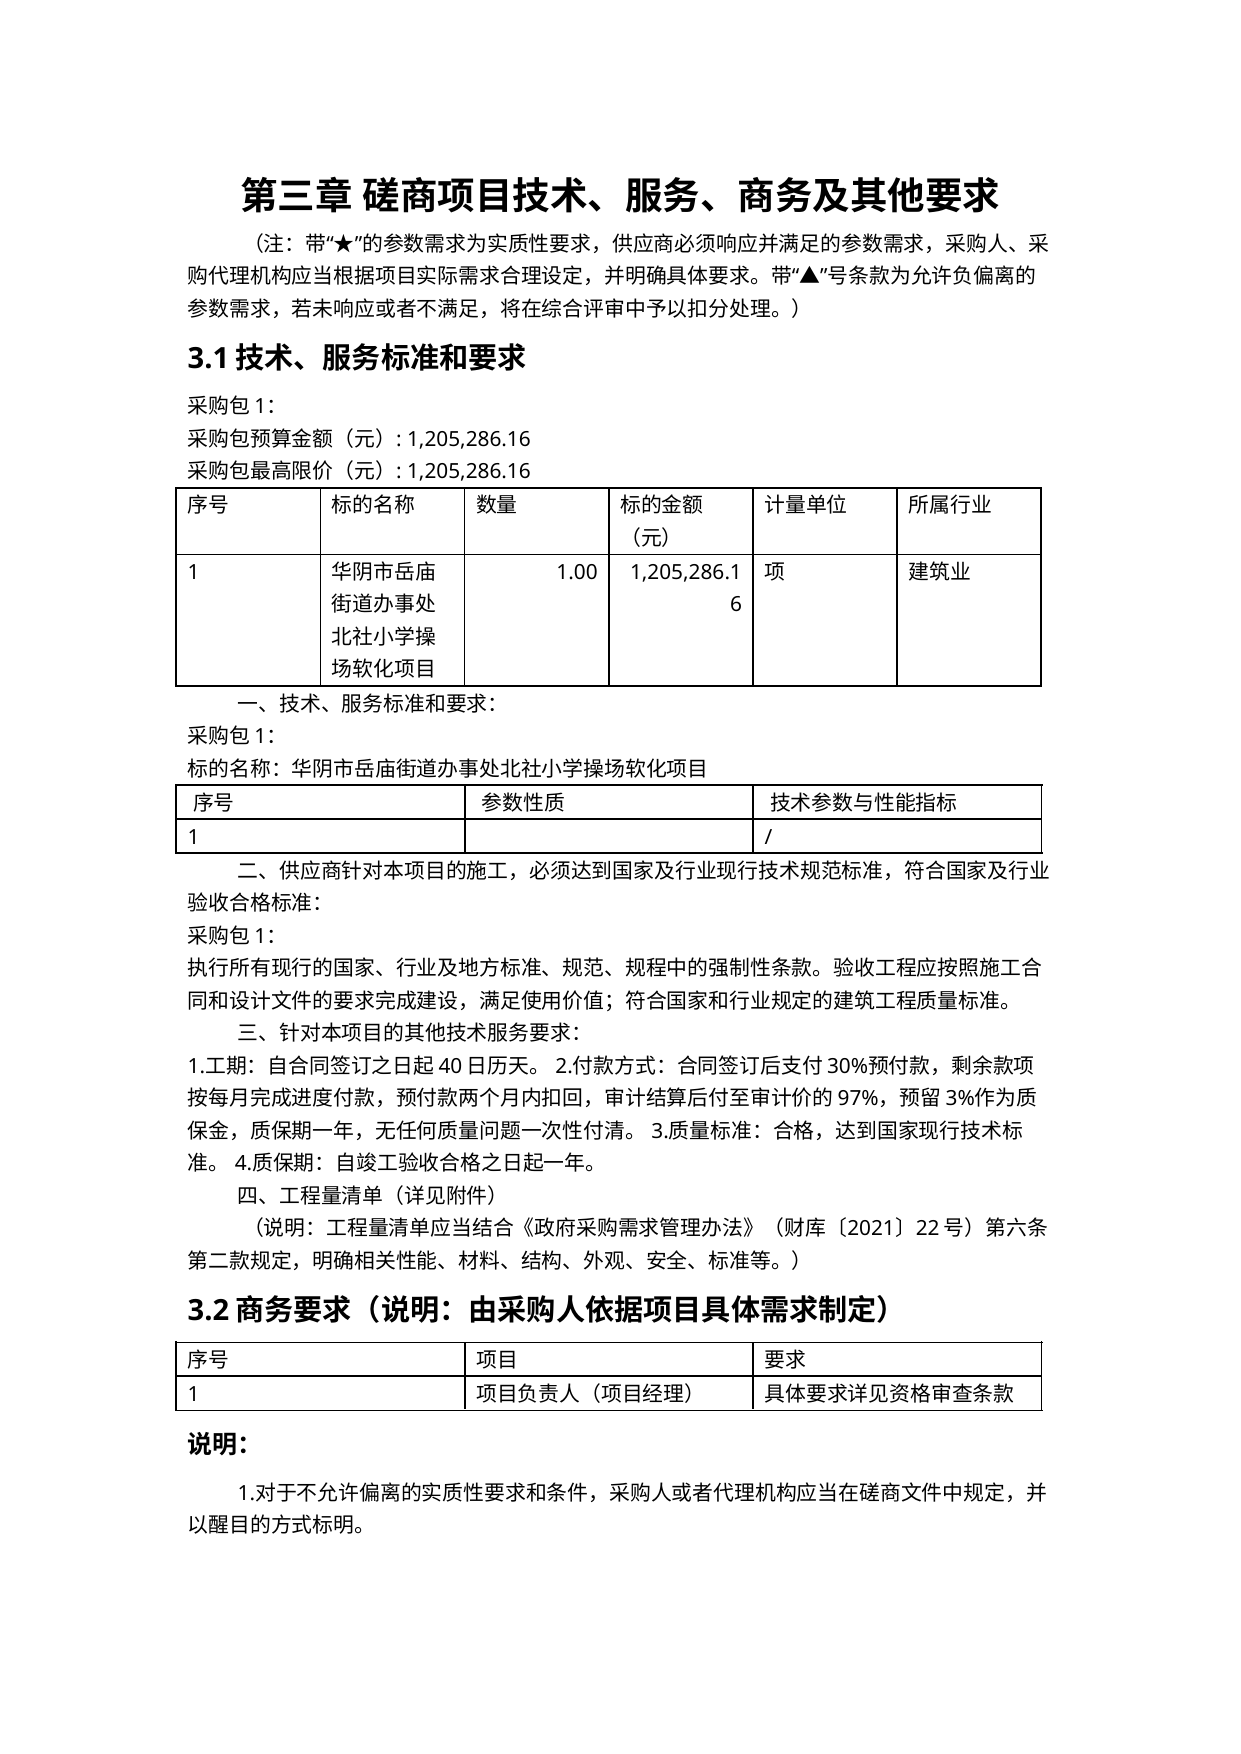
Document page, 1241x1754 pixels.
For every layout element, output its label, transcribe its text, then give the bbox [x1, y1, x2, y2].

table_header 要求 [754, 1343, 1041, 1375]
table_header 标的金额 （元） [610, 489, 752, 553]
table_header 数量 [465, 489, 608, 553]
table_cell 建筑业 [898, 555, 1040, 685]
table_header 项目 [466, 1343, 752, 1375]
text 第三章 磋商项目技术、服务、商务及其他要求 [187, 162, 1053, 227]
text （说明：工程量清单应当结合《政府采购需求管理办法》（财库〔2021〕22号）第六条第二款规定，明确相关性能、材料、结构、外观、安全、标准等。） [187, 1211, 1053, 1276]
table_cell 项 [754, 555, 896, 685]
text 三、针对本项目的其他技术服务要求： [187, 1016, 1053, 1049]
text 说明： [187, 1411, 1053, 1476]
table_header 序号 [177, 489, 320, 553]
text 3.2商务要求（说明：由采购人依据项目具体需求制定） [187, 1276, 1053, 1341]
table_cell 1,205,286.16 [610, 555, 752, 685]
table_cell 1 [177, 820, 464, 852]
table_header 参数性质 [466, 786, 752, 818]
text 执行所有现行的国家、行业及地方标准、规范、规程中的强制性条款。验收工程应按照施工合同和设计文件的要求完成建设，满足使用价值；符合国家和行业规定的建筑工程质量标准。 [187, 951, 1053, 1016]
table_cell 1 [177, 1377, 464, 1409]
text 标的名称：华阴市岳庙街道办事处北社小学操场软化项目 [187, 752, 1053, 784]
text 采购包最高限价（元）: 1,205,286.16 [187, 454, 1053, 487]
table_cell [466, 820, 752, 852]
table_cell 1 [177, 555, 320, 685]
table_header 序号 [177, 1343, 464, 1375]
text 二、供应商针对本项目的施工，必须达到国家及行业现行技术规范标准，符合国家及行业验收合格标准： [187, 854, 1053, 919]
table_cell / [754, 820, 1041, 852]
table_header 标的名称 [321, 489, 464, 553]
text 一、技术、服务标准和要求： [187, 687, 1053, 719]
table_header 技术参数与性能指标 [754, 786, 1041, 818]
text 3.1技术、服务标准和要求 [187, 324, 1053, 389]
text 采购包1： [187, 919, 1053, 951]
text 采购包1： [187, 719, 1053, 752]
table_cell 具体要求详见资格审查条款 [754, 1377, 1041, 1409]
table_cell 项目负责人（项目经理） [466, 1377, 752, 1409]
table_header 所属行业 [898, 489, 1040, 553]
text 四、工程量清单（详见附件） [187, 1179, 1053, 1211]
table_cell 1.00 [465, 555, 608, 685]
table_header 序号 [177, 786, 464, 818]
table_cell 华阴市岳庙街道办事处北社小学操场软化项目 [321, 555, 464, 685]
table_header 计量单位 [754, 489, 896, 553]
text 1.对于不允许偏离的实质性要求和条件，采购人或者代理机构应当在磋商文件中规定，并以醒目的方式标明。 [187, 1476, 1053, 1541]
text 采购包预算金额（元）: 1,205,286.16 [187, 422, 1053, 454]
text 采购包1： [187, 389, 1053, 422]
text 1.工期：自合同签订之日起40日历天。 2.付款方式：合同签订后支付30%预付款，剩余款项按每月完成进度付款，预付款两个月内扣回，审计结算后付至审计价的97%，预留3%作为质保金，质保期一年，无任何质量问题一次性付清。 3.质量标准：合格，达到国家现行技术标准。 4.质保期：自竣工验收合格之日起一年。 [187, 1049, 1053, 1179]
text （注：带“★”的参数需求为实质性要求，供应商必须响应并满足的参数需求，采购人、采购代理机构应当根据项目实际需求合理设定，并明确具体要求。带“▲”号条款为允许负偏离的参数需求，若未响应或者不满足，将在综合评审中予以扣分处理。） [187, 227, 1053, 324]
